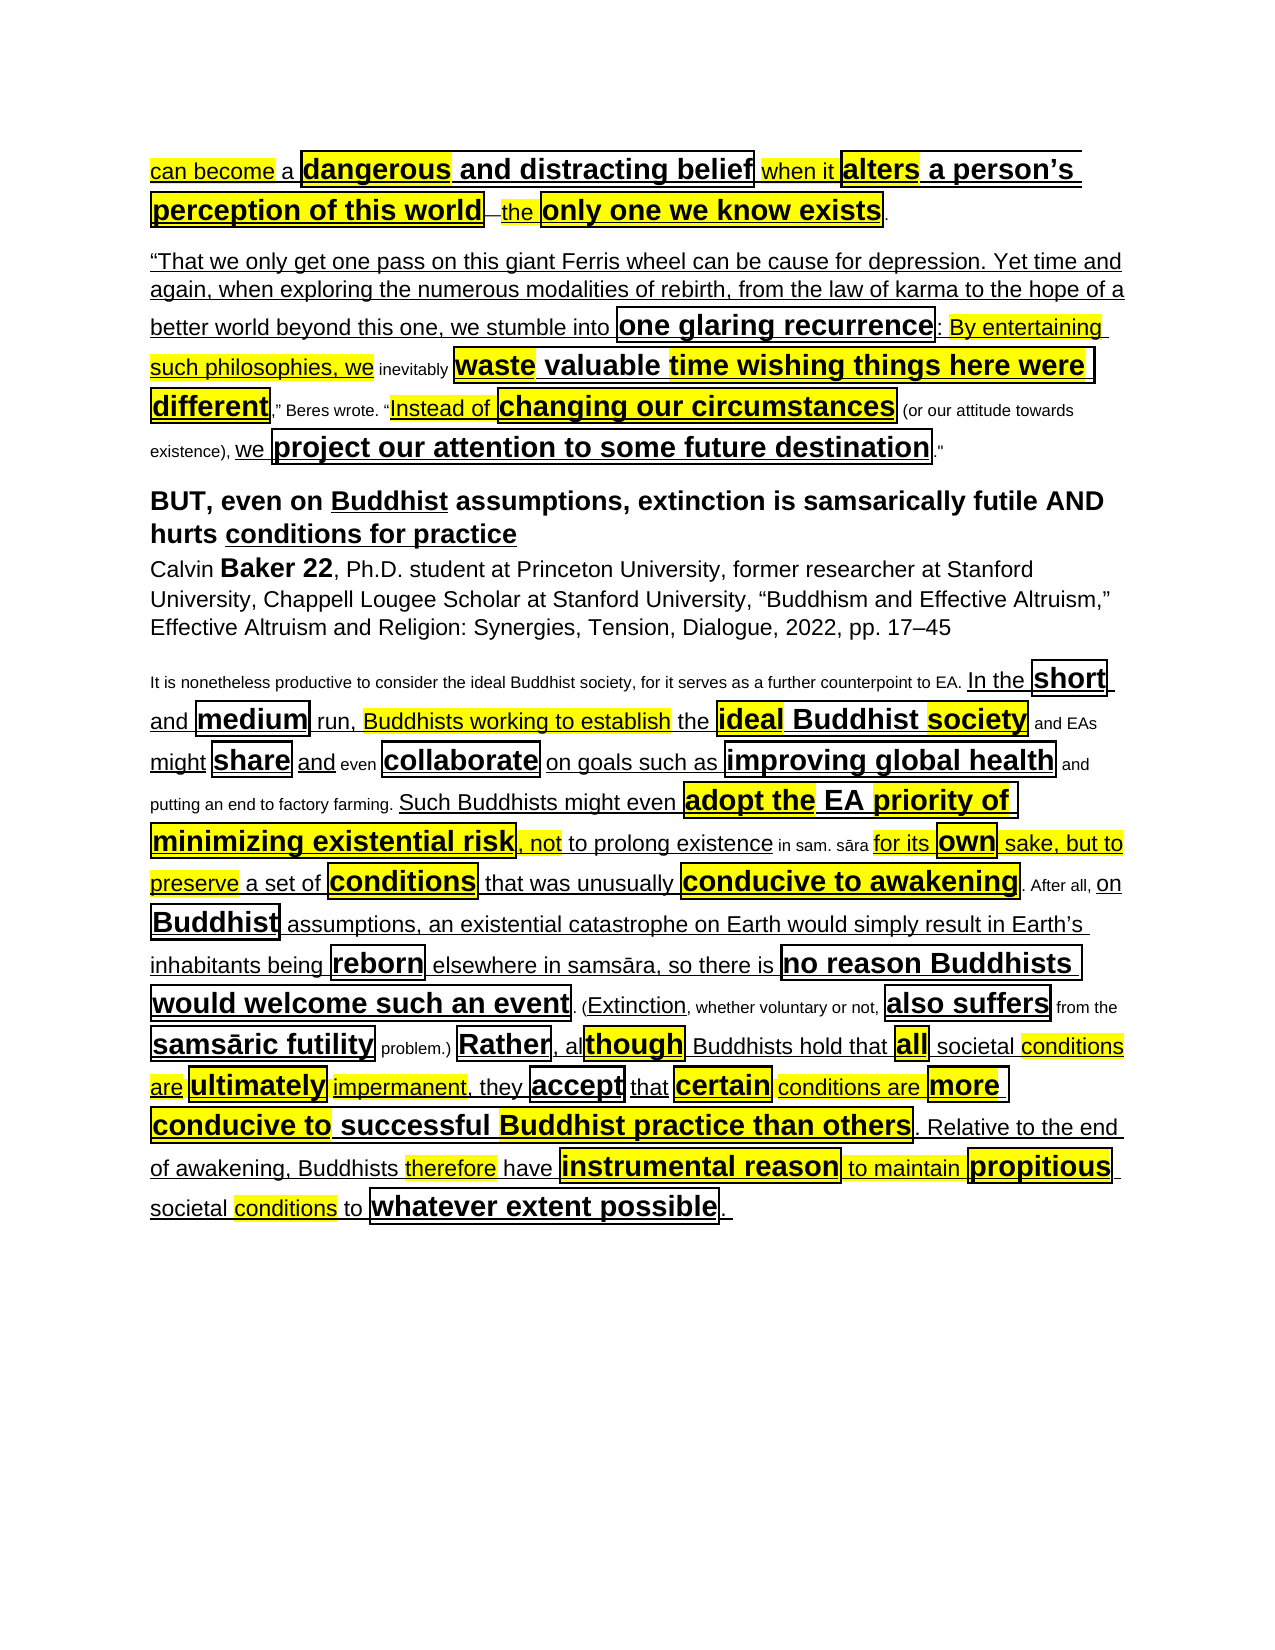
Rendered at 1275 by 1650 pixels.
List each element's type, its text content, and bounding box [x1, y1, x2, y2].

text “That we only get one pass on this giant Ferris wheel can be cause for depression. Yet time and again, when exploring the numerous modalities of rebirth, from the law of karma to the hope of a better world beyond this one, we stumble into one glaring recurrence: By entertaining such philosophies, we inevitably waste valuable time wishing things here were different,” Beres wrote. “Instead of changing our circumstances (or our attitude towards existence), we project our attention to some future destination." [150, 300, 1125, 465]
text “That we only get one pass on this giant Ferris wheel can be cause for depression. Yet time and again, when exploring the numerous modalities of rebirth, from the law of karma to the hope of a better world beyond this one, we stumble into one glaring recurrence: By entertaining such philosophies, we inevitably waste valuable time wishing things here were different,” Beres wrote. “Instead of changing our circumstances (or our attitude towards existence), we project our attention to some future destination." [150, 248, 1125, 299]
subtitle BUT, even on Buddhist assumptions, extinction is samsarically futile AND hurts conditions for practice [150, 485, 1125, 550]
text Calvin Baker 22, Ph.D. student at Princeton University, former researcher at Stanford University, Chappell Lougee Scholar at Stanford University, “Buddhism and Effective Altruism,” Effective Altruism and Religion: Synergies, Tension, Dialogue, 2022, pp. 17–45 [150, 552, 1125, 640]
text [150, 150, 1125, 228]
text It is nonetheless productive to consider the ideal Buddhist society, for it serves as a further counterpoint to EA. In the short and medium run, Buddhists working to establish the ideal Buddhist society and EAs might share and even collaborate on goals such as improving global health and putting an end to factory farming. Such Buddhists might even adopt the EA priority of minimizing existential risk, not to prolong existence in sam. sāra for its own sake, but to preserve a set of conditions that was unusually conducive to awakening. After all, on Buddhist assumptions, an existential catastrophe on Earth would simply result in Earth’s inhabitants being reborn elsewhere in samsāra, so there is no reason Buddhists would welcome such an event. (Extinction, whether voluntary or not, also suffers from the samsāric futility problem.) Rather, although Buddhists hold that all societal conditions are ultimately impermanent, they accept that certain conditions are more conducive to successful Buddhist practice than others. Relative to the end of awakening, Buddhists therefore have instrumental reason to maintain propitious societal conditions to whatever extent possible. [150, 659, 1125, 1225]
